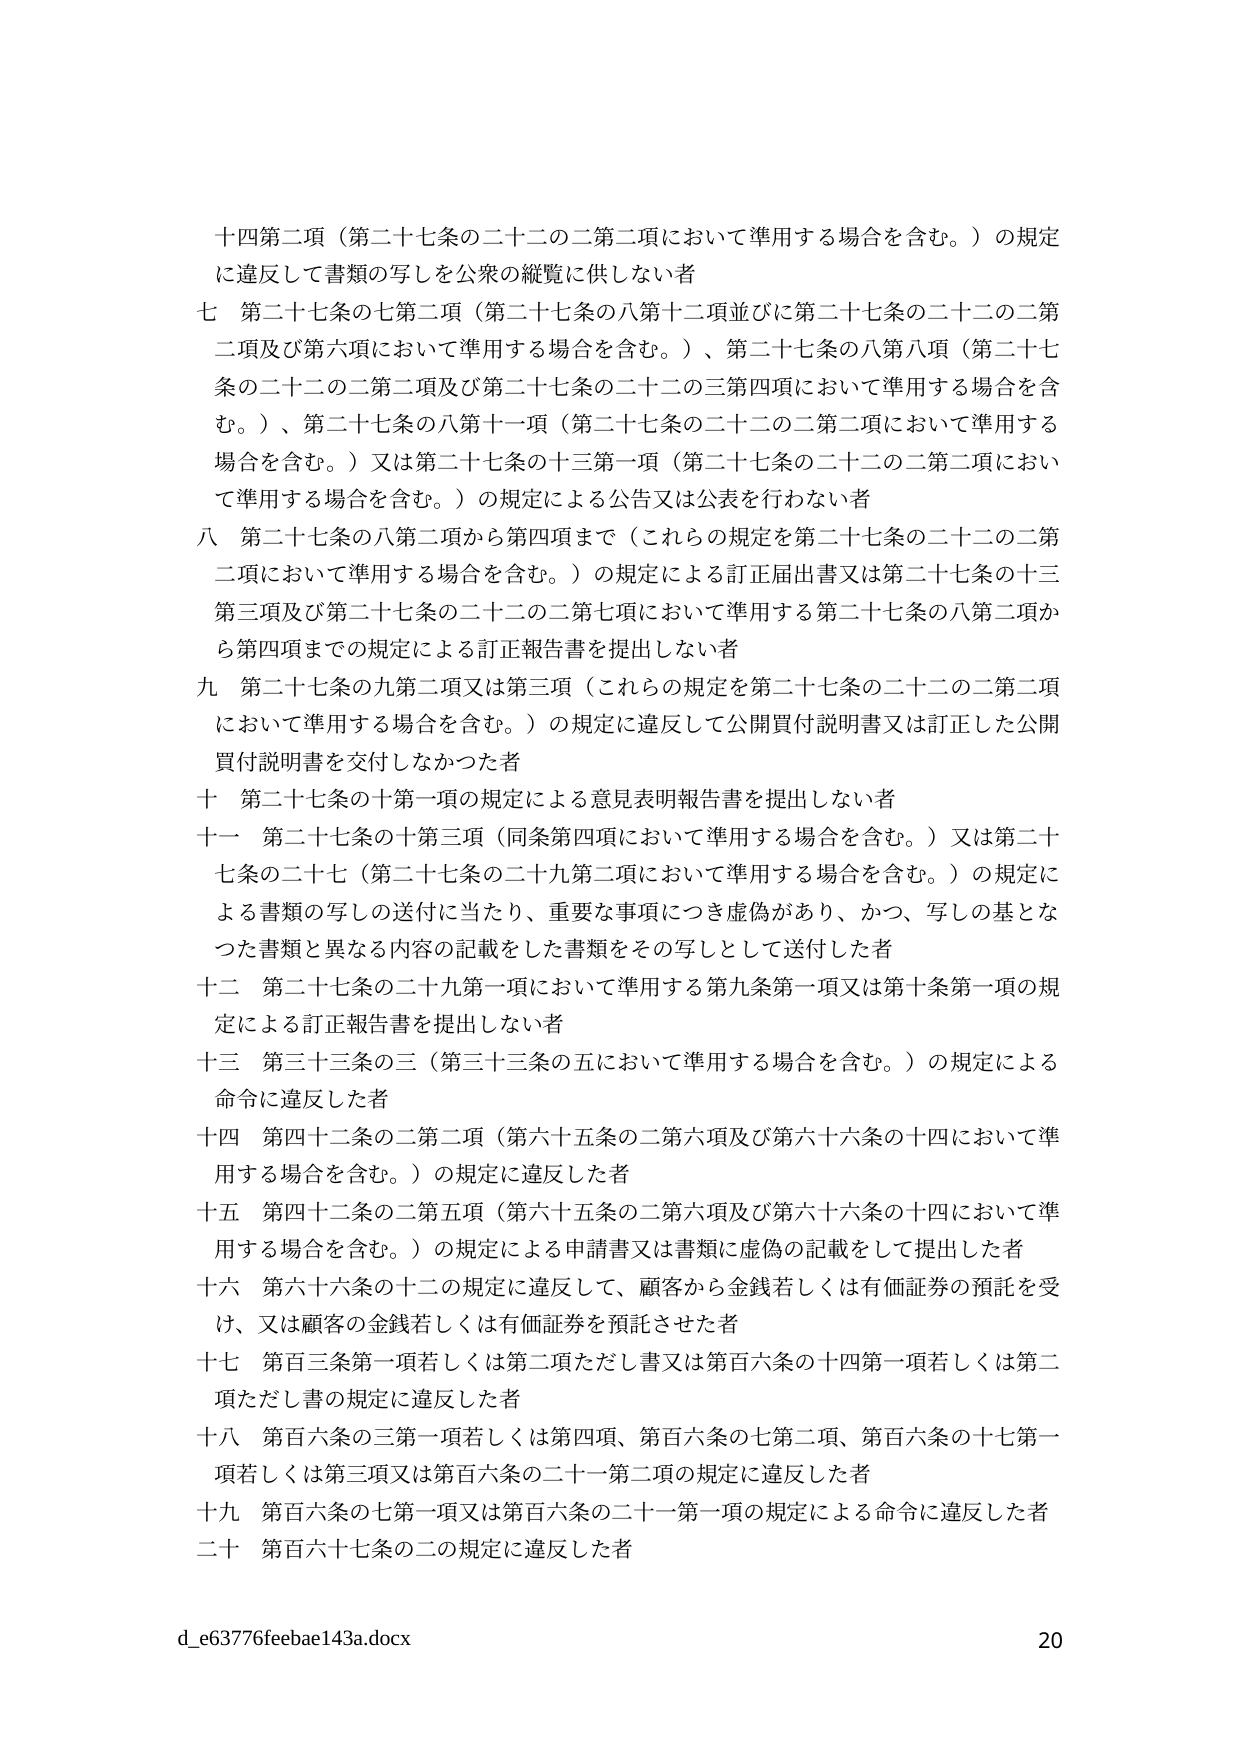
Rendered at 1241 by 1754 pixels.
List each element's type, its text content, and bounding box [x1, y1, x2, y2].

text 十三 第三十三条の三（第三十三条の五において準用する場合を含む。）の規定による命令に違反した者 [196, 1042, 1063, 1117]
text 十一 第二十七条の十第三項（同条第四項において準用する場合を含む。）又は第二十七条の二十七（第二十七条の二十九第二項において準用する場合を含む。）の規定による書類の写しの送付に当たり、重要な事項につき虚偽があり、かつ、写しの基となつた書類と異なる内容の記載をした書類をその写しとして送付した者 [196, 817, 1063, 967]
text 二十 第百六十七条の二の規定に違反した者 [196, 1529, 1063, 1567]
text 十 第二十七条の十第一項の規定による意見表明報告書を提出しない者 [196, 779, 1063, 817]
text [196, 217, 1063, 292]
text 七 第二十七条の七第二項（第二十七条の八第十二項並びに第二十七条の二十二の二第二項及び第六項において準用する場合を含む。）、第二十七条の八第八項（第二十七条の二十二の二第二項及び第二十七条の二十二の三第四項において準用する場合を含む。）、第二十七条の八第十一項（第二十七条の二十二の二第二項において準用する場合を含む。）又は第二十七条の十三第一項（第二十七条の二十二の二第二項において準用する場合を含む。）の規定による公告又は公表を行わない者 [196, 292, 1063, 517]
text 十九 第百六条の七第一項又は第百六条の二十一第一項の規定による命令に違反した者 [196, 1492, 1063, 1529]
text 十六 第六十六条の十二の規定に違反して、顧客から金銭若しくは有価証券の預託を受け、又は顧客の金銭若しくは有価証券を預託させた者 [196, 1267, 1063, 1342]
text 十七 第百三条第一項若しくは第二項ただし書又は第百六条の十四第一項若しくは第二項ただし書の規定に違反した者 [196, 1342, 1063, 1417]
text 十二 第二十七条の二十九第一項において準用する第九条第一項又は第十条第一項の規定による訂正報告書を提出しない者 [196, 967, 1063, 1042]
text 十八 第百六条の三第一項若しくは第四項、第百六条の七第二項、第百六条の十七第一項若しくは第三項又は第百六条の二十一第二項の規定に違反した者 [196, 1417, 1063, 1492]
text 九 第二十七条の九第二項又は第三項（これらの規定を第二十七条の二十二の二第二項において準用する場合を含む。）の規定に違反して公開買付説明書又は訂正した公開買付説明書を交付しなかつた者 [196, 667, 1063, 779]
text 十五 第四十二条の二第五項（第六十五条の二第六項及び第六十六条の十四において準用する場合を含む。）の規定による申請書又は書類に虚偽の記載をして提出した者 [196, 1192, 1063, 1267]
text 十四 第四十二条の二第二項（第六十五条の二第六項及び第六十六条の十四において準用する場合を含む。）の規定に違反した者 [196, 1117, 1063, 1192]
text 八 第二十七条の八第二項から第四項まで（これらの規定を第二十七条の二十二の二第二項において準用する場合を含む。）の規定による訂正届出書又は第二十七条の十三第三項及び第二十七条の二十二の二第七項において準用する第二十七条の八第二項から第四項までの規定による訂正報告書を提出しない者 [196, 517, 1063, 667]
